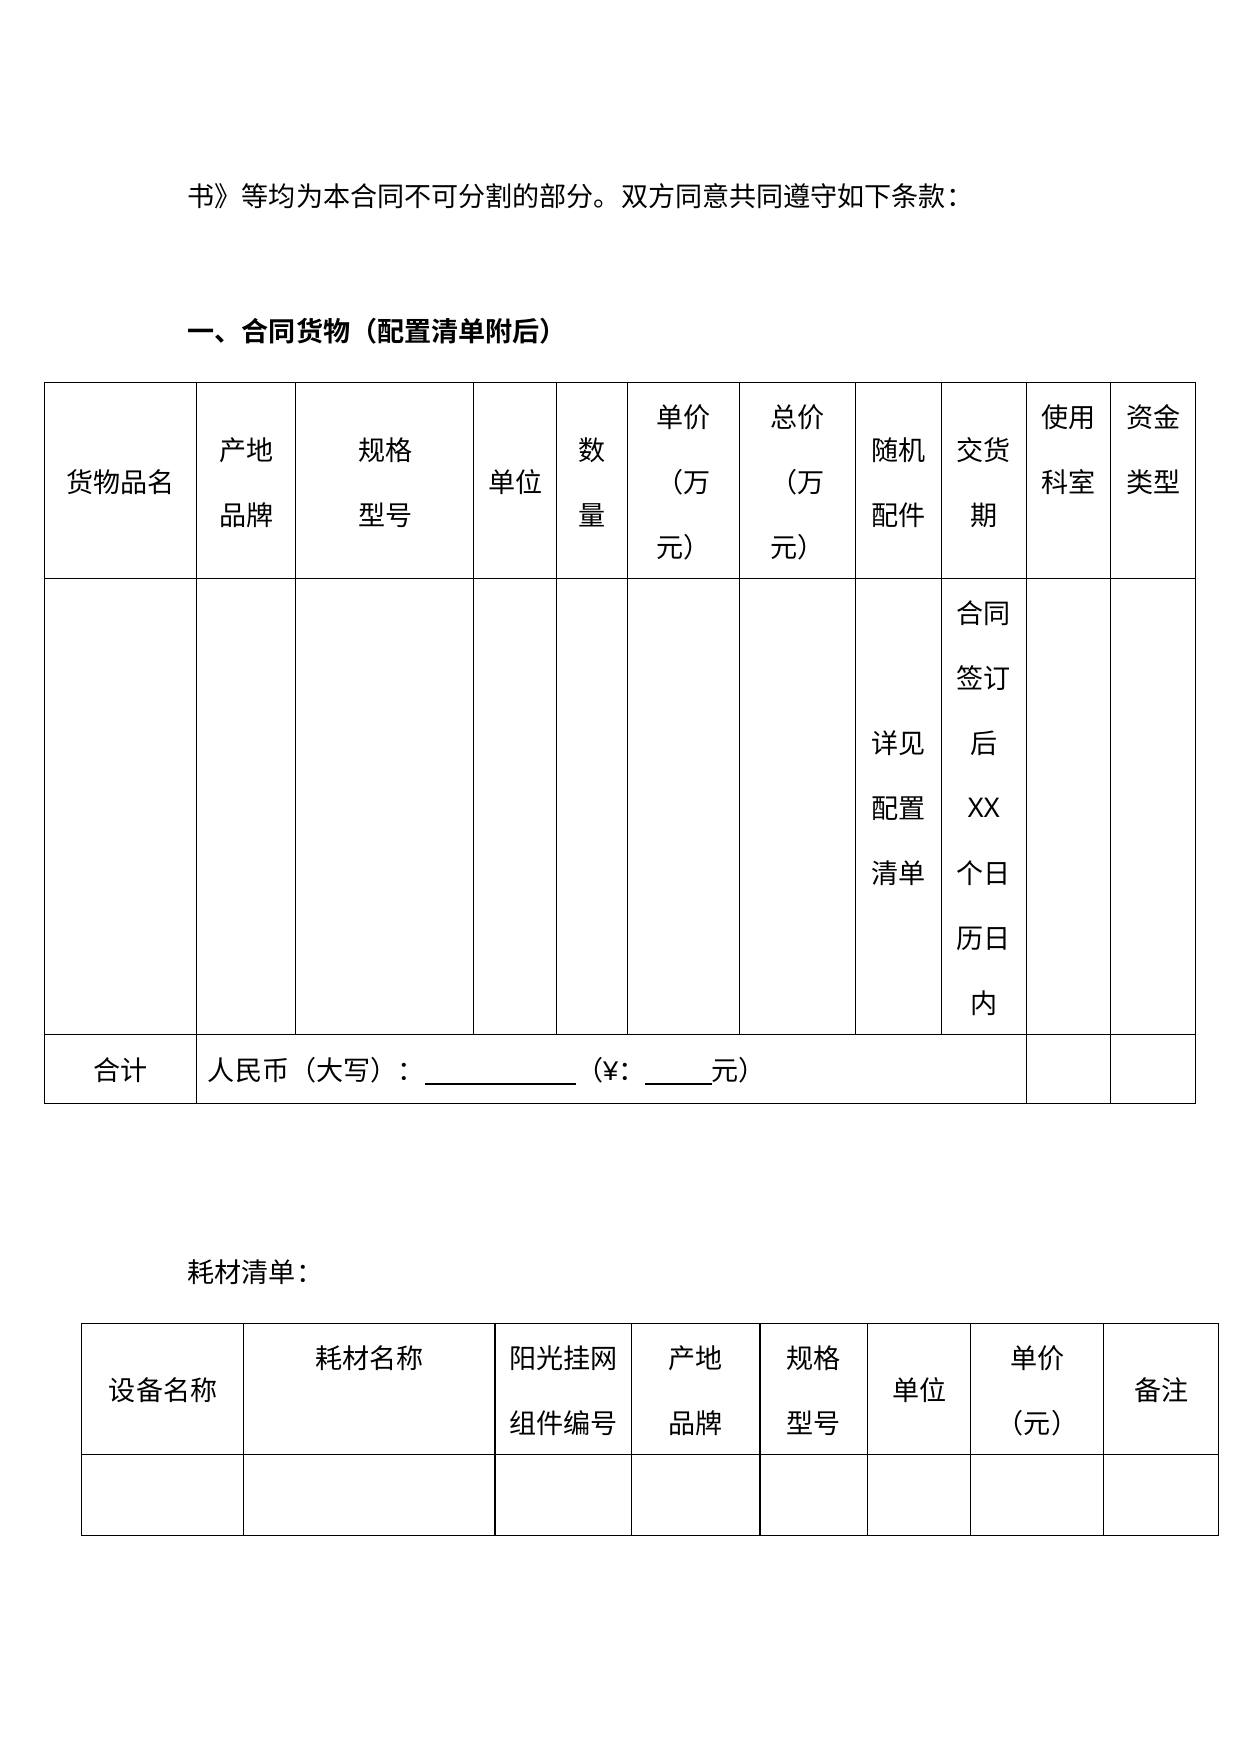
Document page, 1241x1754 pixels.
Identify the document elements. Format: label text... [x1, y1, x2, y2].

table_header 单位 [474, 383, 556, 578]
table_cell [557, 579, 627, 1034]
text 一、合同货物（配置清单附后） [187, 297, 1053, 362]
table_cell 合计 [45, 1035, 196, 1103]
table_cell [628, 579, 739, 1034]
table_cell [1111, 579, 1195, 1034]
table_header 规格 型号 [761, 1324, 867, 1454]
table_cell [197, 579, 295, 1034]
table_cell [868, 1455, 970, 1535]
table_cell [971, 1455, 1103, 1535]
table_cell [296, 579, 473, 1034]
table_cell [761, 1455, 867, 1535]
table_cell [1027, 1035, 1110, 1103]
table_header 数量 [557, 383, 627, 578]
table_cell [632, 1455, 759, 1535]
table_cell 合同签订后XX个日历日内 [942, 579, 1026, 1034]
table_header 阳光挂网组件编号 [496, 1324, 631, 1454]
table_cell [1027, 579, 1110, 1034]
table_header 单价（元） [971, 1324, 1103, 1454]
table_header 货物品名 [45, 383, 196, 578]
table_header 产地 品牌 [632, 1324, 759, 1454]
table_cell [740, 579, 855, 1034]
table_cell [496, 1455, 631, 1535]
table_cell [474, 579, 556, 1034]
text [187, 162, 1053, 227]
table_header 单位 [868, 1324, 970, 1454]
table_header 随机 配件 [856, 383, 941, 578]
table_header 产地 品牌 [197, 383, 295, 578]
table_header 设备名称 [82, 1324, 243, 1454]
table_header 交货期 [942, 383, 1026, 578]
table_cell [45, 579, 196, 1034]
table_header 资金类型 [1111, 383, 1195, 578]
table_header 备注 [1104, 1324, 1218, 1454]
table_cell 详见配置清单 [856, 579, 941, 1034]
table_header 单价 （万元） [628, 383, 739, 578]
table_cell [82, 1455, 243, 1535]
table_cell [1104, 1455, 1218, 1535]
table_header 规格 型号 [296, 383, 473, 578]
table_cell 人民币（大写）： （¥： 元） [197, 1035, 1026, 1103]
text 耗材清单： [187, 1238, 1053, 1303]
table_cell [1111, 1035, 1195, 1103]
table_cell [244, 1455, 494, 1535]
table_header 使用科室 [1027, 383, 1110, 578]
table_header 耗材名称 [244, 1324, 494, 1454]
table_header 总价 （万元） [740, 383, 855, 578]
